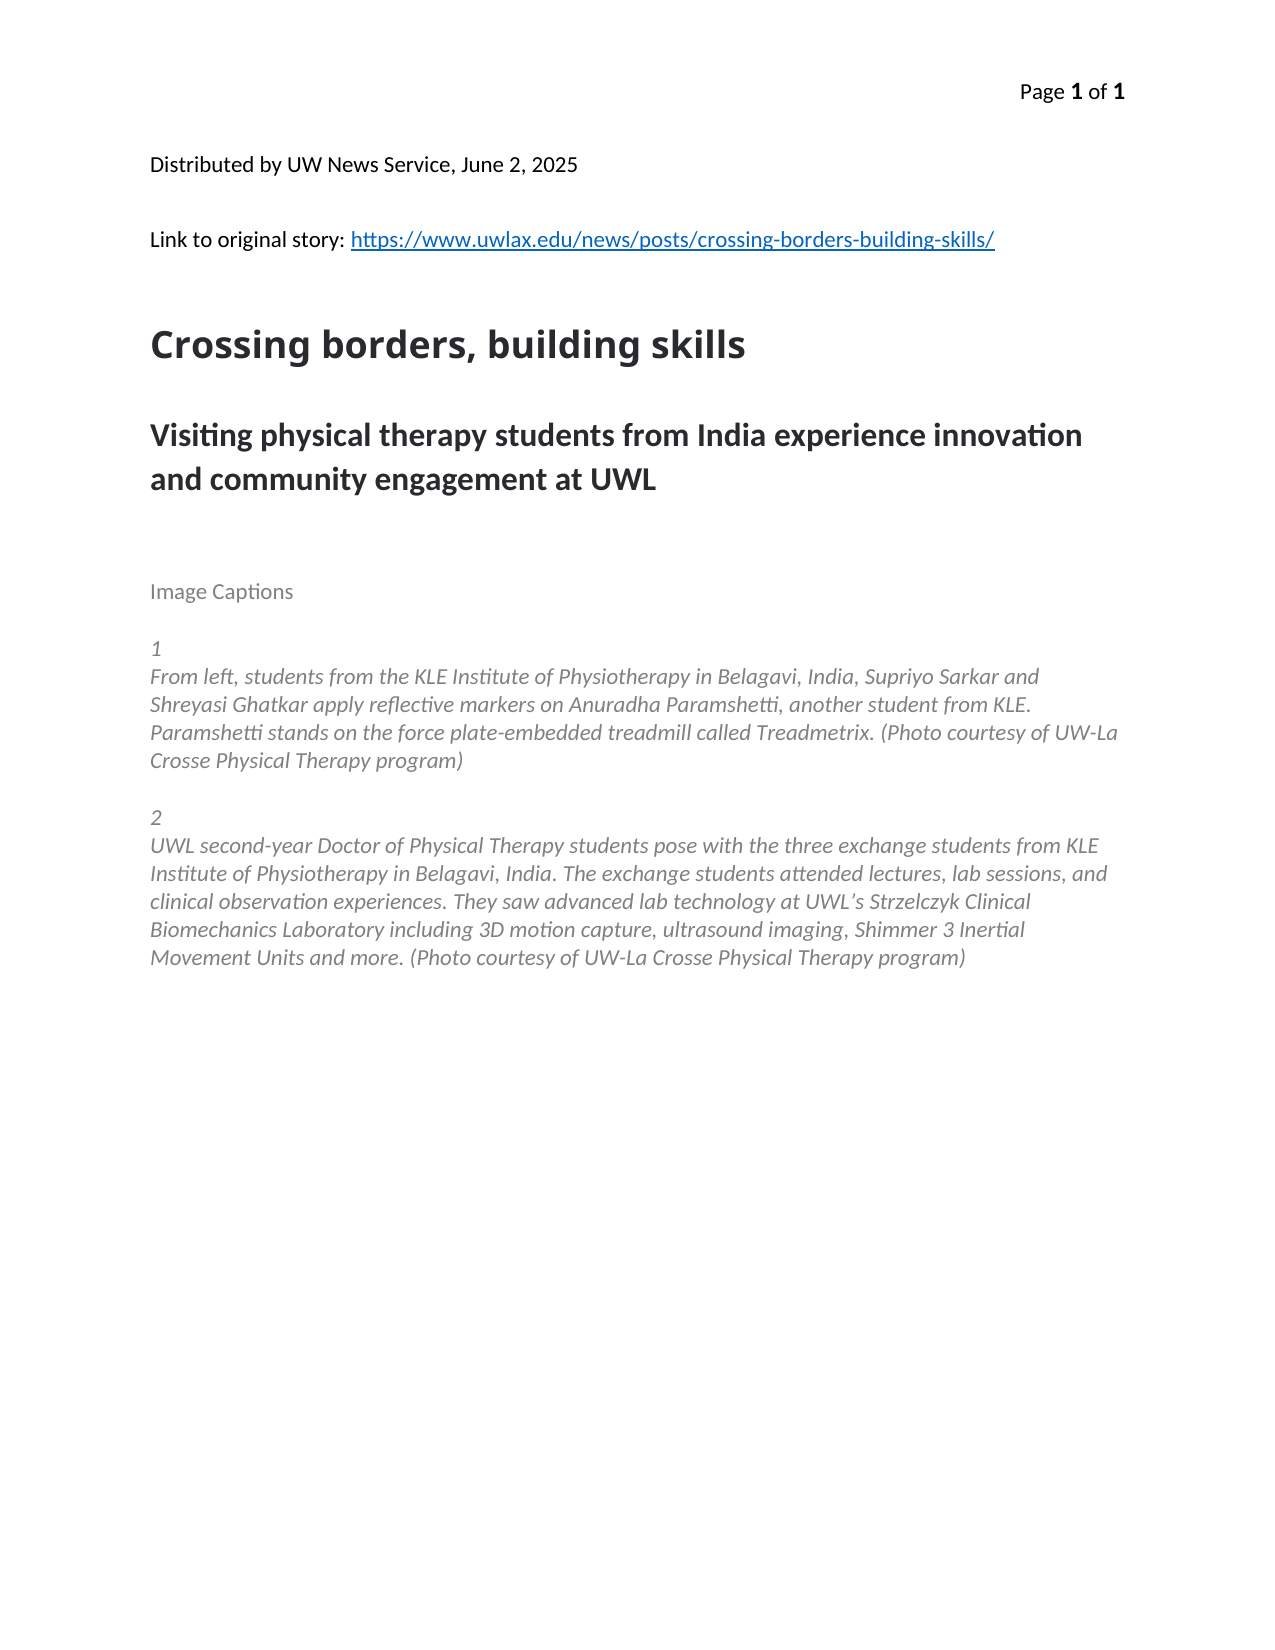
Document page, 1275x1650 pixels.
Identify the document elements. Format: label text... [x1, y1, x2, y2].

text Link to original story: https://www.uwlax.edu/news/posts/crossing-borders-building-skills/ [150, 225, 1125, 253]
text Distributed by UW News Service, June 2, 2025 [150, 150, 1125, 178]
text Image Captions [150, 577, 1125, 605]
text 1 From left, students from the KLE Institute of Physiotherapy in Belagavi, India, Supriyo Sarkar and Shreyasi Ghatkar apply reflective markers on Anuradha Paramshetti, another student from KLE. Paramshetti stands on the force plate-embedded treadmill called Treadmetrix. (Photo courtesy of UW-La Crosse Physical Therapy program) [150, 634, 1125, 774]
text Crossing borders, building skills Visiting physical therapy students from India experience innovation and community engagement at UWL [150, 319, 1125, 499]
text 2 UWL second-year Doctor of Physical Therapy students pose with the three exchange students from KLE Institute of Physiotherapy in Belagavi, India. The exchange students attended lectures, lab sessions, and clinical observation experiences. They saw advanced lab technology at UWL’s Strzelczyk Clinical Biomechanics Laboratory including 3D motion capture, ultrasound imaging, Shimmer 3 Inertial Movement Units and more. (Photo courtesy of UW-La Crosse Physical Therapy program) [150, 803, 1125, 971]
